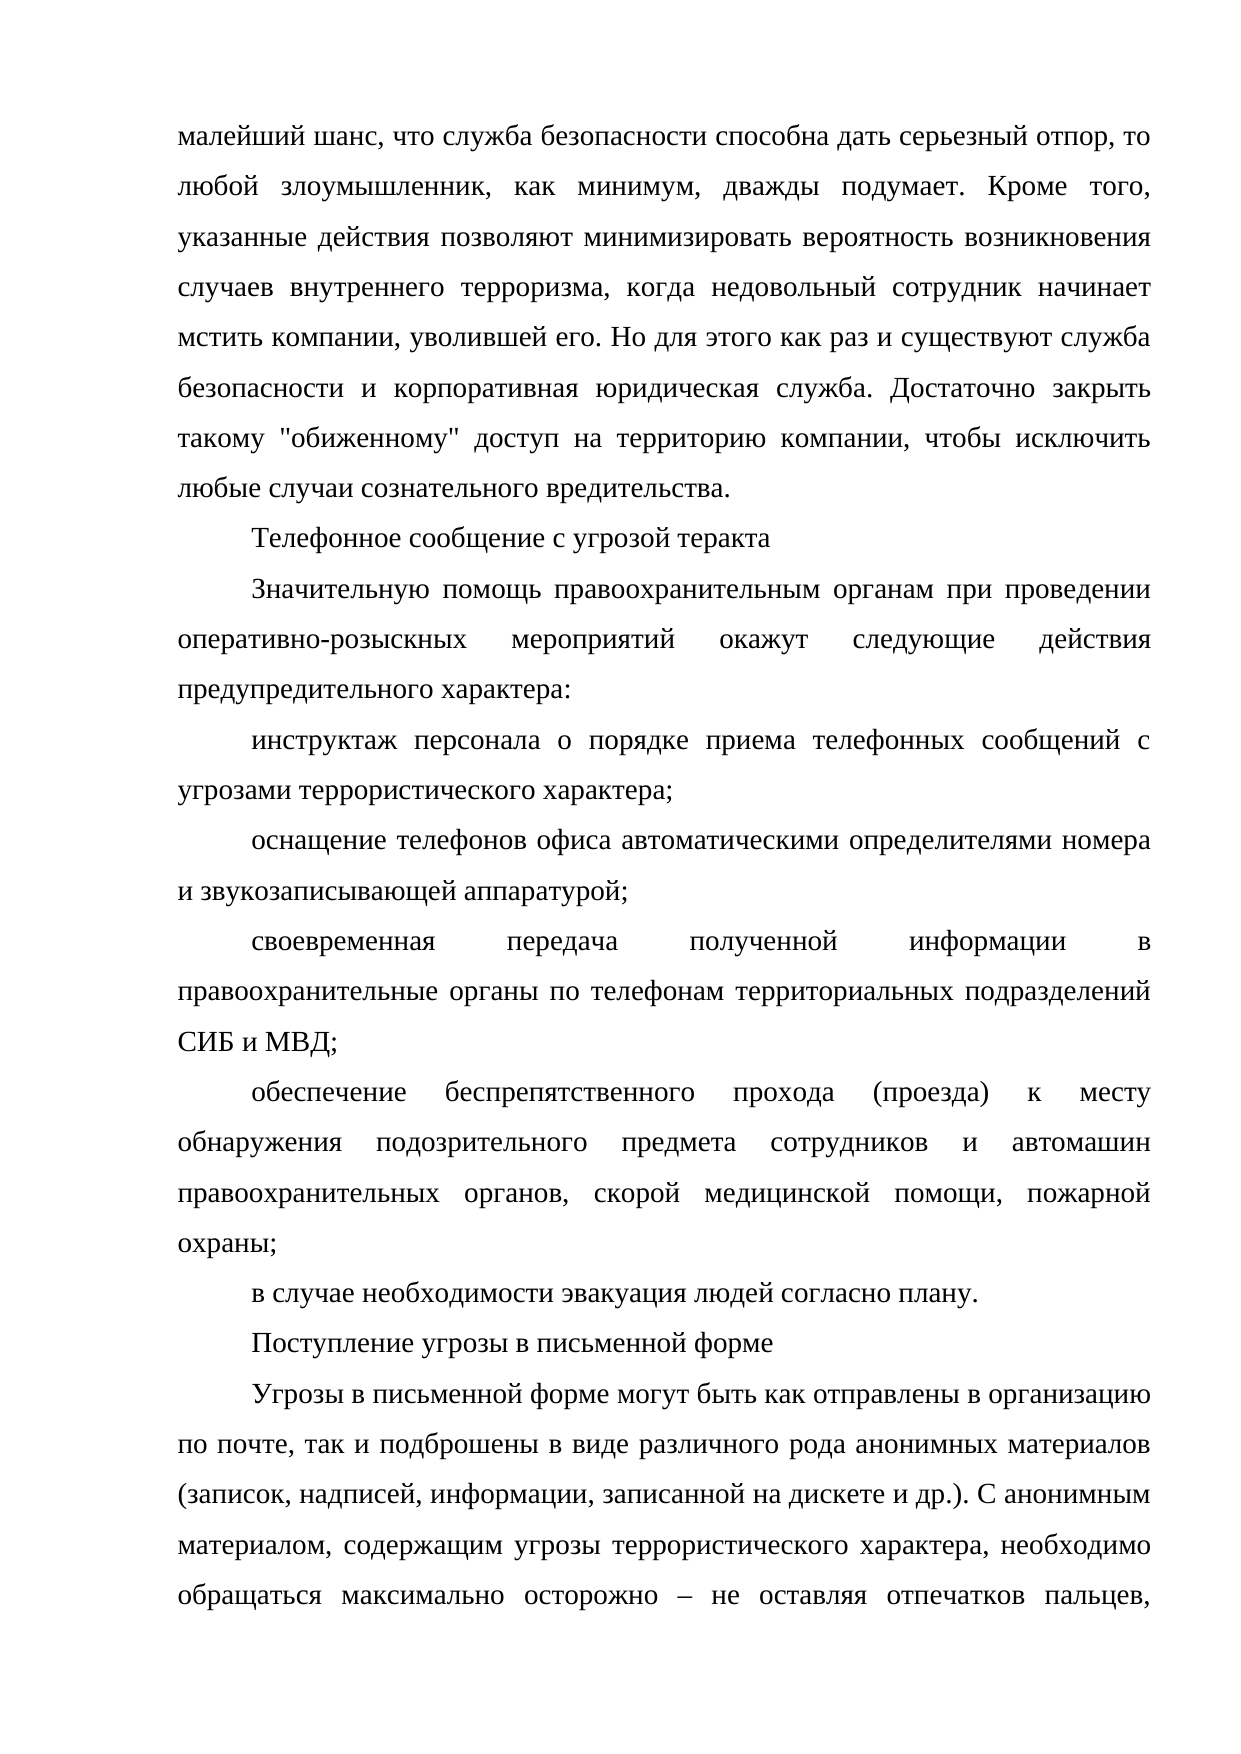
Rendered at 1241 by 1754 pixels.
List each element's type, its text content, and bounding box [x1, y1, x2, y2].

text Поступление угрозы в письменной форме [177, 1326, 1152, 1359]
text Телефонное сообщение с угрозой теракта [177, 521, 1152, 554]
text оснащение телефонов офиса автоматическими определителями номера и звукозаписывающей аппаратурой; [177, 822, 1152, 906]
text в случае необходимости эвакуация людей согласно плану. [177, 1275, 1152, 1309]
text обеспечение беспрепятственного прохода (проезда) к месту обнаружения подозрительного предмета сотрудников и автомашин правоохранительных органов, скорой медицинской помощи, пожарной охраны; [177, 1074, 1152, 1258]
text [177, 118, 1152, 504]
text своевременная передача полученной информации в правоохранительные органы по телефонам территориальных подразделений СИБ и МВД; [177, 923, 1152, 1057]
text инструктаж персонала о порядке приема телефонных сообщений с угрозами террористического характера; [177, 722, 1152, 806]
text Значительную помощь правоохранительным органам при проведении оперативно-розыскных мероприятий окажут следующие действия предупредительного характера: [177, 571, 1152, 705]
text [177, 1376, 1152, 1611]
